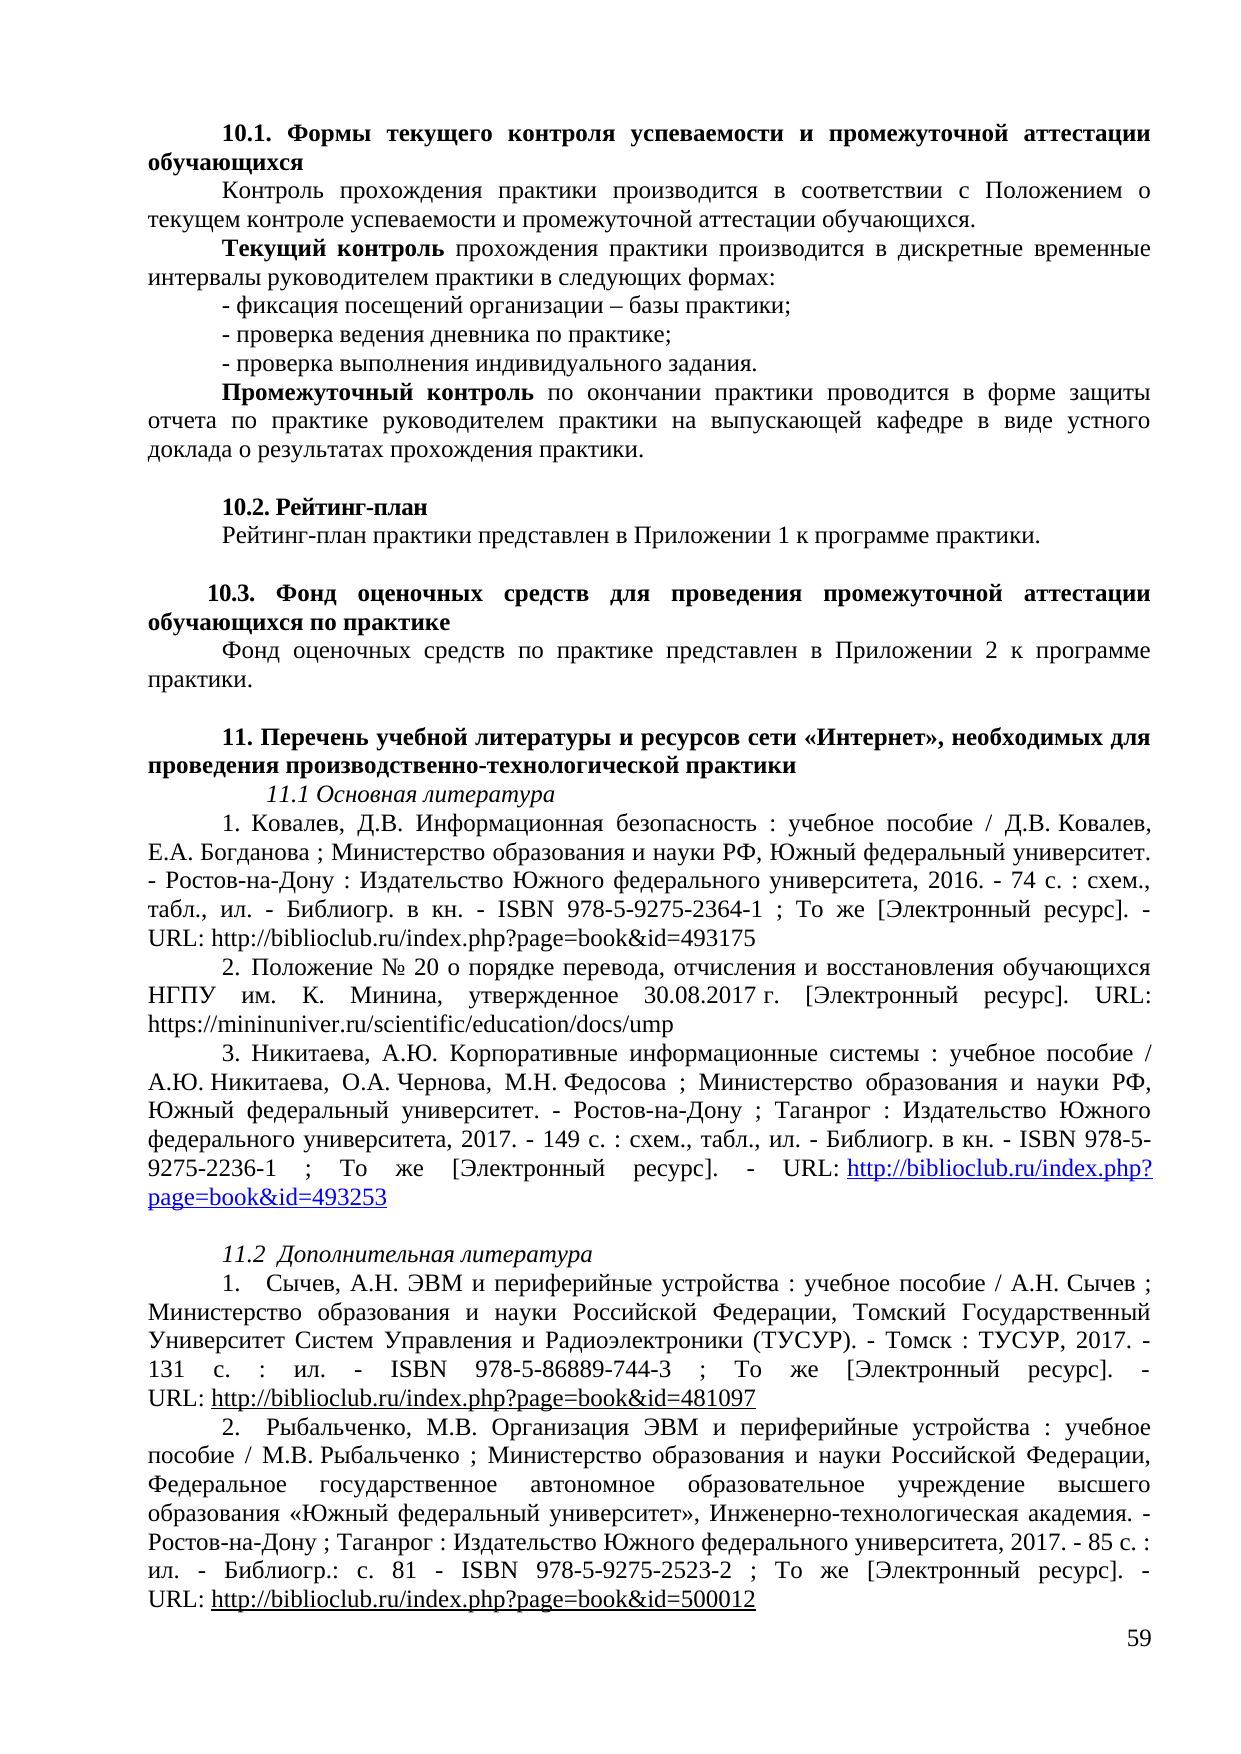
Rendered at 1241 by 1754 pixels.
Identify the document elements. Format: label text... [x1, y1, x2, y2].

text Текущий контроль прохождения практики производится в дискретные временные интервалы руководителем практики в следующих формах: [148, 233, 1152, 291]
text 11. Перечень учебной литературы и ресурсов сети «Интернет», необходимых для проведения производственно-технологической практики [148, 722, 1152, 779]
text - проверка ведения дневника по практике; [148, 319, 1152, 348]
text 10.3. Фонд оценочных средств для проведения промежуточной аттестации обучающихся по практике [148, 578, 1152, 636]
text 10.2. Рейтинг-план [148, 492, 1152, 521]
text 10.1. Формы текущего контроля успеваемости и промежуточной аттестации обучающихся [148, 118, 1152, 176]
list Никитаева, А.Ю. Корпоративные информационные системы : учебное пособие / А.Ю. Никитаева, О.А. Чернова, М.Н. Федосова ; Министерство образования и науки РФ, Южный федеральный университет. - Ростов-на-Дону ; Таганрог : Издательство Южного федерального университета, 2017. - 149 с. : схем., табл., ил. - Библиогр. в кн. - ISBN 978-5-9275-2236-1 ; То же [Электронный ресурс]. - URL: http://biblioclub.ru/index.php?page=book&id=493253 [148, 1038, 1152, 1211]
list Положение № 20 о порядке перевода, отчисления и восстановления обучающихся НГПУ им. К. Минина, утвержденное 30.08.2017 г. [Электронный ресурс]. URL: https://mininuniver.ru/scientific/education/docs/ump [148, 952, 1152, 1038]
list Сычев, А.Н. ЭВМ и периферийные устройства : учебное пособие / А.Н. Сычев ; Министерство образования и науки Российской Федерации, Томский Государственный Университет Систем Управления и Радиоэлектроники (ТУСУР). - Томск : ТУСУР, 2017. - 131 с. : ил. - ISBN 978-5-86889-744-3 ; То же [Электронный ресурс]. - URL: http://biblioclub.ru/index.php?page=book&id=481097 [148, 1268, 1152, 1412]
text 11.2 Дополнительная литература [148, 1239, 1152, 1268]
list Ковалев, Д.В. Информационная безопасность : учебное пособие / Д.В. Ковалев, Е.А. Богданова ; Министерство образования и науки РФ, Южный федеральный университет. - Ростов-на-Дону : Издательство Южного федерального университета, 2016. - 74 с. : схем., табл., ил. - Библиогр. в кн. - ISBN 978-5-9275-2364-1 ; То же [Электронный ресурс]. - URL: http://biblioclub.ru/index.php?page=book&id=493175 [148, 808, 1152, 952]
text 11.1 Основная литература [152, 779, 1152, 808]
list Рыбальченко, М.В. Организация ЭВМ и периферийные устройства : учебное пособие / М.В. Рыбальченко ; Министерство образования и науки Российской Федерации, Федеральное государственное автономное образовательное учреждение высшего образования «Южный федеральный университет», Инженерно-технологическая академия. - Ростов-на-Дону ; Таганрог : Издательство Южного федерального университета, 2017. - 85 с. : ил. - Библиогр.: с. 81 - ISBN 978-5-9275-2523-2 ; То же [Электронный ресурс]. - URL: http://biblioclub.ru/index.php?page=book&id=500012 [148, 1412, 1152, 1613]
text - проверка выполнения индивидуального задания. [148, 348, 1152, 377]
text Рейтинг-план практики представлен в Приложении 1 к программе практики. [148, 521, 1152, 549]
text - фиксация посещений организации – базы практики; [148, 291, 1152, 319]
text Фонд оценочных средств по практике представлен в Приложении 2 к программе практики. [148, 636, 1152, 693]
text Контроль прохождения практики производится в соответствии с Положением о текущем контроле успеваемости и промежуточной аттестации обучающихся. [148, 176, 1152, 233]
text Промежуточный контроль по окончании практики проводится в форме защиты отчета по практике руководителем практики на выпускающей кафедре в виде устного доклада о результатах прохождения практики. [148, 377, 1152, 463]
